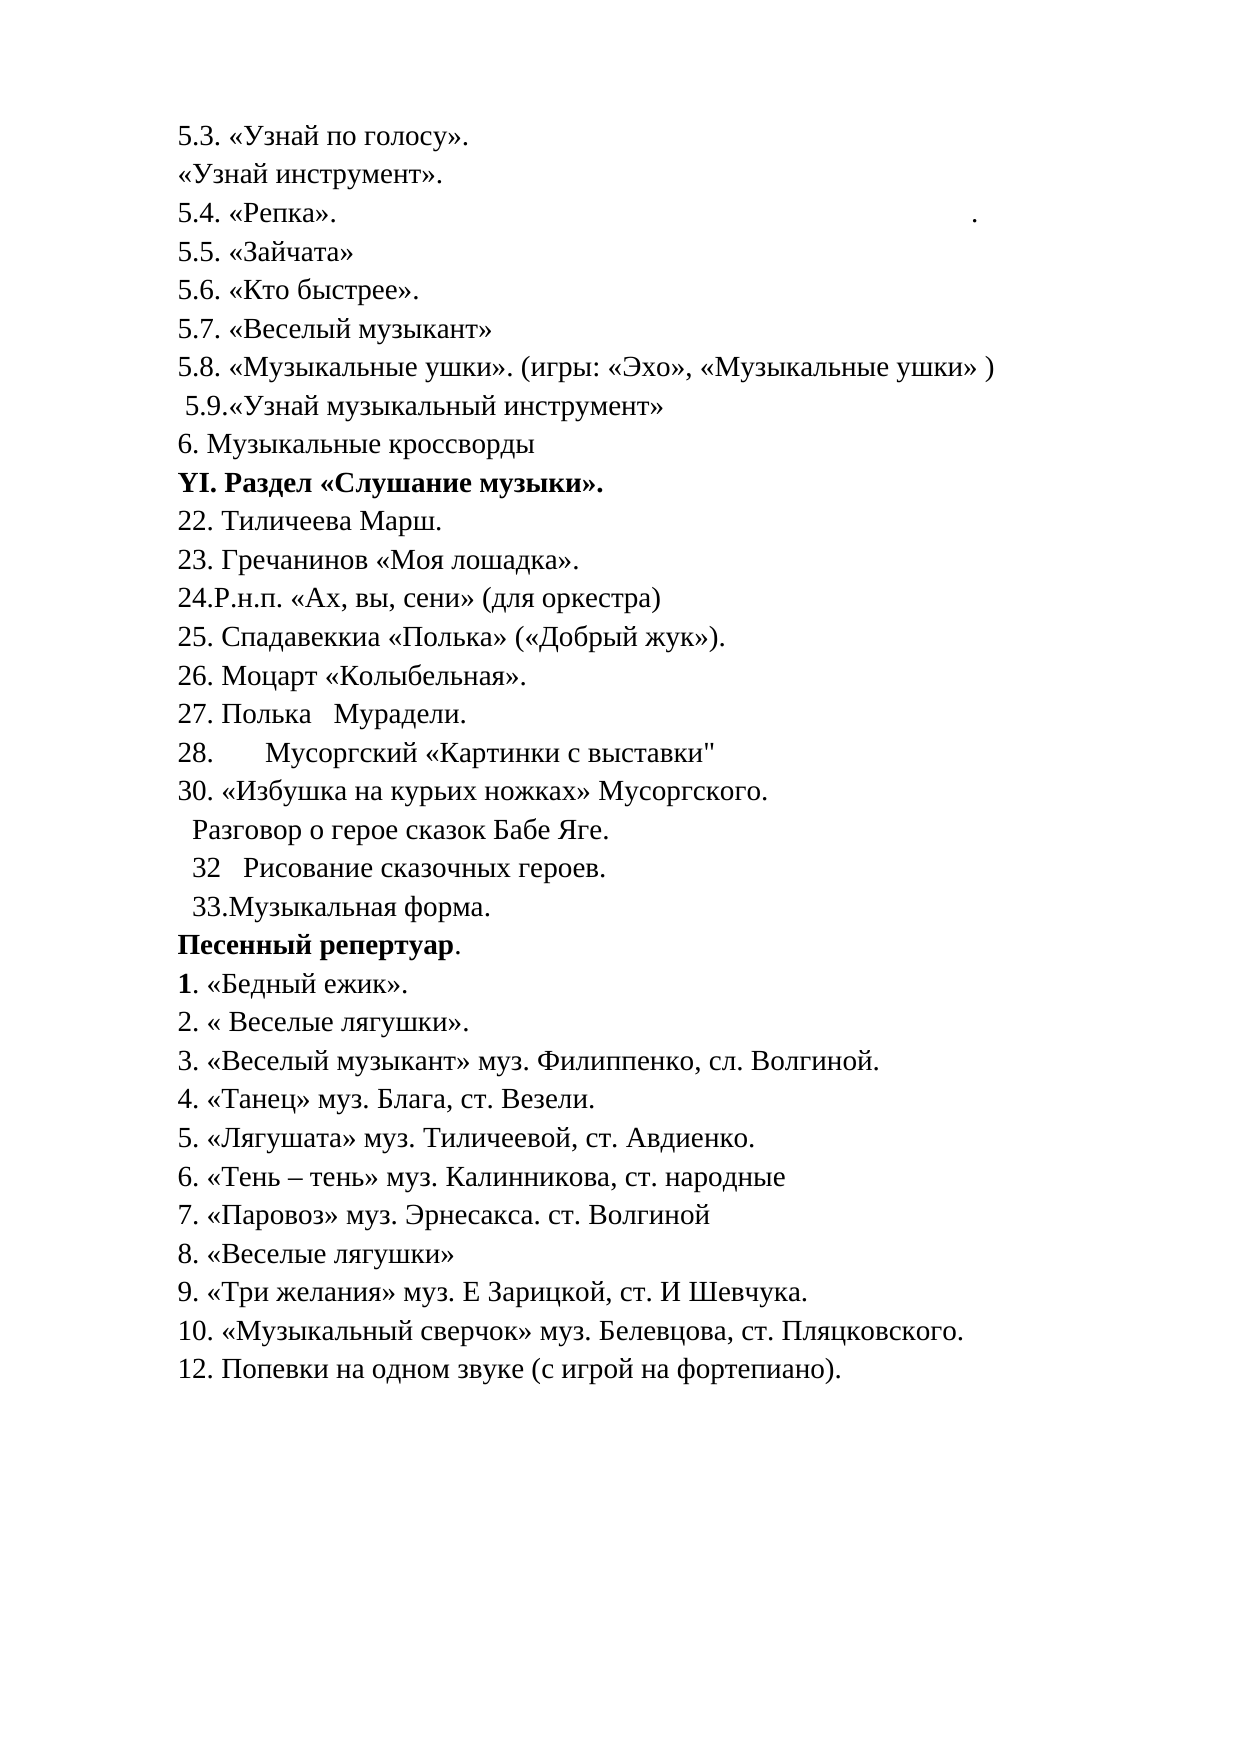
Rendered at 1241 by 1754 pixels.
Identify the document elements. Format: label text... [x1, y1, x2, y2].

text 27. Полька Мурадели. [177, 696, 1152, 730]
text 9. «Три желания» муз. Е Зарицкой, ст. И Шевчука. [177, 1274, 1152, 1308]
text 4. «Танец» муз. Блага, ст. Везели. [177, 1082, 1152, 1115]
text 12. Попевки на одном звуке (с игрой на фортепиано). [177, 1351, 1152, 1385]
text 3. «Веселый музыкант» муз. Филиппенко, сл. Волгиной. [177, 1043, 1152, 1077]
text 5.9.«Узнай музыкальный инструмент» [177, 388, 1152, 421]
text 24.Р.н.п. «Ах, вы, сени» (для оркестра) [177, 581, 1152, 614]
text 2. « Веселые лягушки». [177, 1004, 1152, 1038]
text 28. Мусоргский «Картинки с выставки" [177, 735, 1152, 768]
text 5.4. «Репка». . [177, 195, 1152, 229]
text 7. «Паровоз» муз. Эрнесакса. ст. Волгиной [177, 1197, 1152, 1231]
text 1. «Бедный ежик». [177, 966, 1152, 999]
text 5.8. «Музыкальные ушки». (игры: «Эхо», «Музыкальные ушки» ) [177, 349, 1152, 383]
text 25. Спадавеккиа «Полька» («Добрый жук»). [177, 619, 1152, 653]
text 5.5. «Зайчата» [177, 234, 1152, 267]
text Песенный репертуар. [177, 927, 1152, 961]
text 26. Моцарт «Колыбельная». [177, 658, 1152, 691]
text 6. «Тень – тень» муз. Калинникова, ст. народные [177, 1159, 1152, 1192]
text 5.3. «Узнай по голосу». «Узнай инструмент». [177, 118, 1152, 190]
text 6. Музыкальные кроссворды [177, 426, 1152, 460]
text 5. «Лягушата» муз. Тиличеевой, ст. Авдиенко. [177, 1120, 1152, 1154]
text 32 Рисование сказочных героев. [177, 850, 1152, 884]
text 30. «Избушка на курьих ножках» Мусоргского. [177, 773, 1152, 807]
text 5.7. «Веселый музыкант» [177, 311, 1152, 344]
text Разговор о герое сказок Бабе Яге. [177, 812, 1152, 845]
text 5.6. «Кто быстрее». [177, 272, 1152, 306]
text 10. «Музыкальный сверчок» муз. Белевцова, ст. Пляцковского. [177, 1313, 1152, 1346]
text 8. «Веселые лягушки» [177, 1236, 1152, 1269]
text 33.Музыкальная форма. [177, 889, 1152, 922]
text YI. Раздел «Слушание музыки». [177, 465, 1152, 498]
text 22. Тиличеева Марш. [177, 503, 1152, 537]
text 23. Гречанинов «Моя лошадка». [177, 542, 1152, 576]
